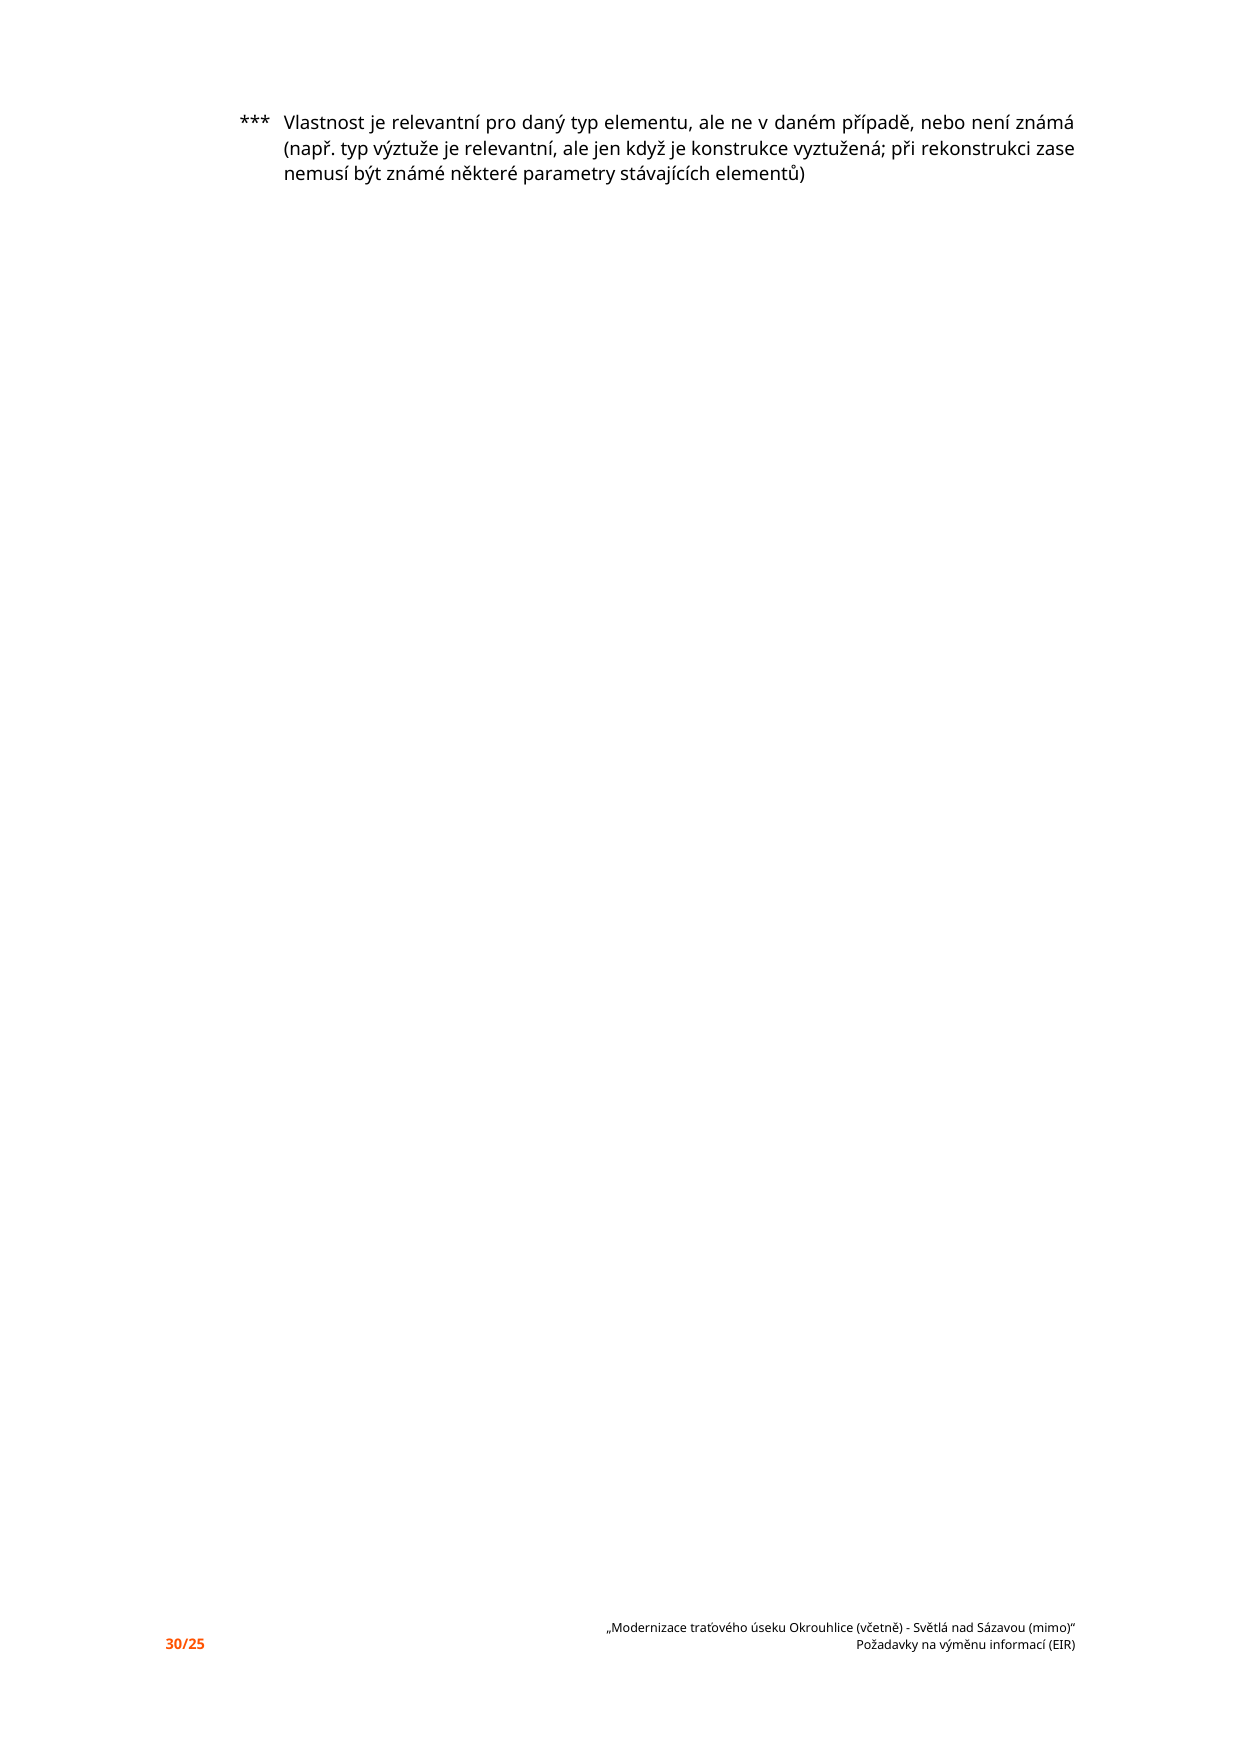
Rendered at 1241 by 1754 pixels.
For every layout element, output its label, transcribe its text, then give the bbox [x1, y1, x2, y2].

list *** Vlastnost je relevantní pro daný typ elementu, ale ne v daném případě, nebo není známá (např. typ výztuže je relevantní, ale jen když je konstrukce vyztužená; při rekonstrukci zase nemusí být známé některé parametry stávajících elementů) [239, 109, 1075, 186]
